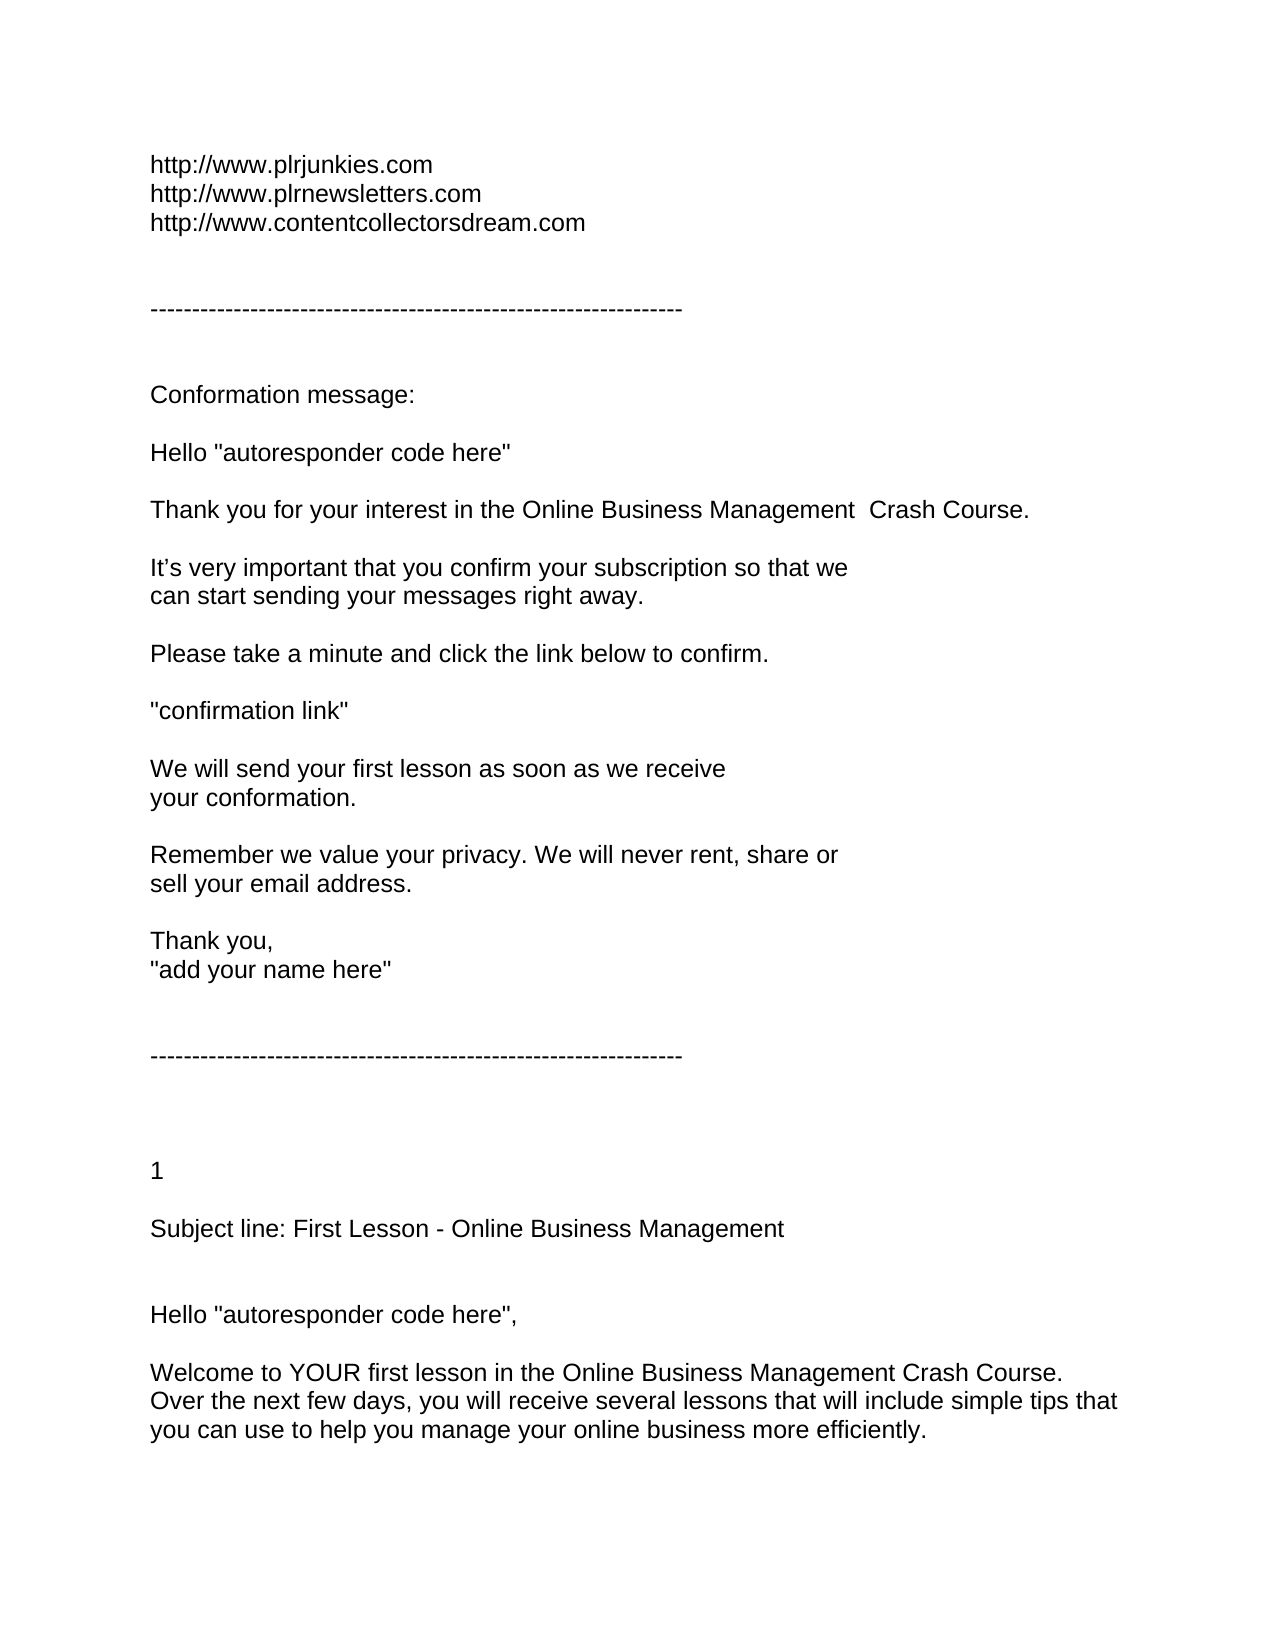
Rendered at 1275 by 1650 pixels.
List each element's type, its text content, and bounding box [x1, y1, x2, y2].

text can start sending your messages right away. [150, 581, 1125, 610]
text "add your name here" [150, 955, 1125, 984]
text "confirmation link" [150, 696, 1125, 725]
text Welcome to YOUR first lesson in the Online Business Management Crash Course. [150, 1357, 1125, 1386]
text Please take a minute and click the link below to confirm. [150, 639, 1125, 667]
text ---------------------------------------------------------------- [150, 1041, 1125, 1070]
text 1 [150, 1156, 1125, 1185]
text We will send your first lesson as soon as we receive [150, 754, 1125, 782]
text It’s very important that you confirm your subscription so that we [150, 552, 1125, 581]
text Remember we value your privacy. We will never rent, share or [150, 840, 1125, 869]
text Subject line: First Lesson - Online Business Management [150, 1214, 1125, 1242]
text Conformation message: [150, 380, 1125, 409]
text Hello "autoresponder code here", [150, 1300, 1125, 1329]
text http://www.contentcollectorsdream.com [150, 207, 1125, 236]
text sell your email address. [150, 869, 1125, 897]
text Thank you, [150, 926, 1125, 955]
text http://www.plrnewsletters.com [150, 179, 1125, 207]
text http://www.plrjunkies.com [150, 150, 1125, 179]
text ---------------------------------------------------------------- [150, 294, 1125, 322]
text your conformation. [150, 782, 1125, 811]
text Hello "autoresponder code here" [150, 437, 1125, 466]
text Over the next few days, you will receive several lessons that will include simple tips that you can use to help you manage your online business more efficiently. [150, 1386, 1125, 1444]
text Thank you for your interest in the Online Business Management Crash Course. [150, 495, 1125, 524]
